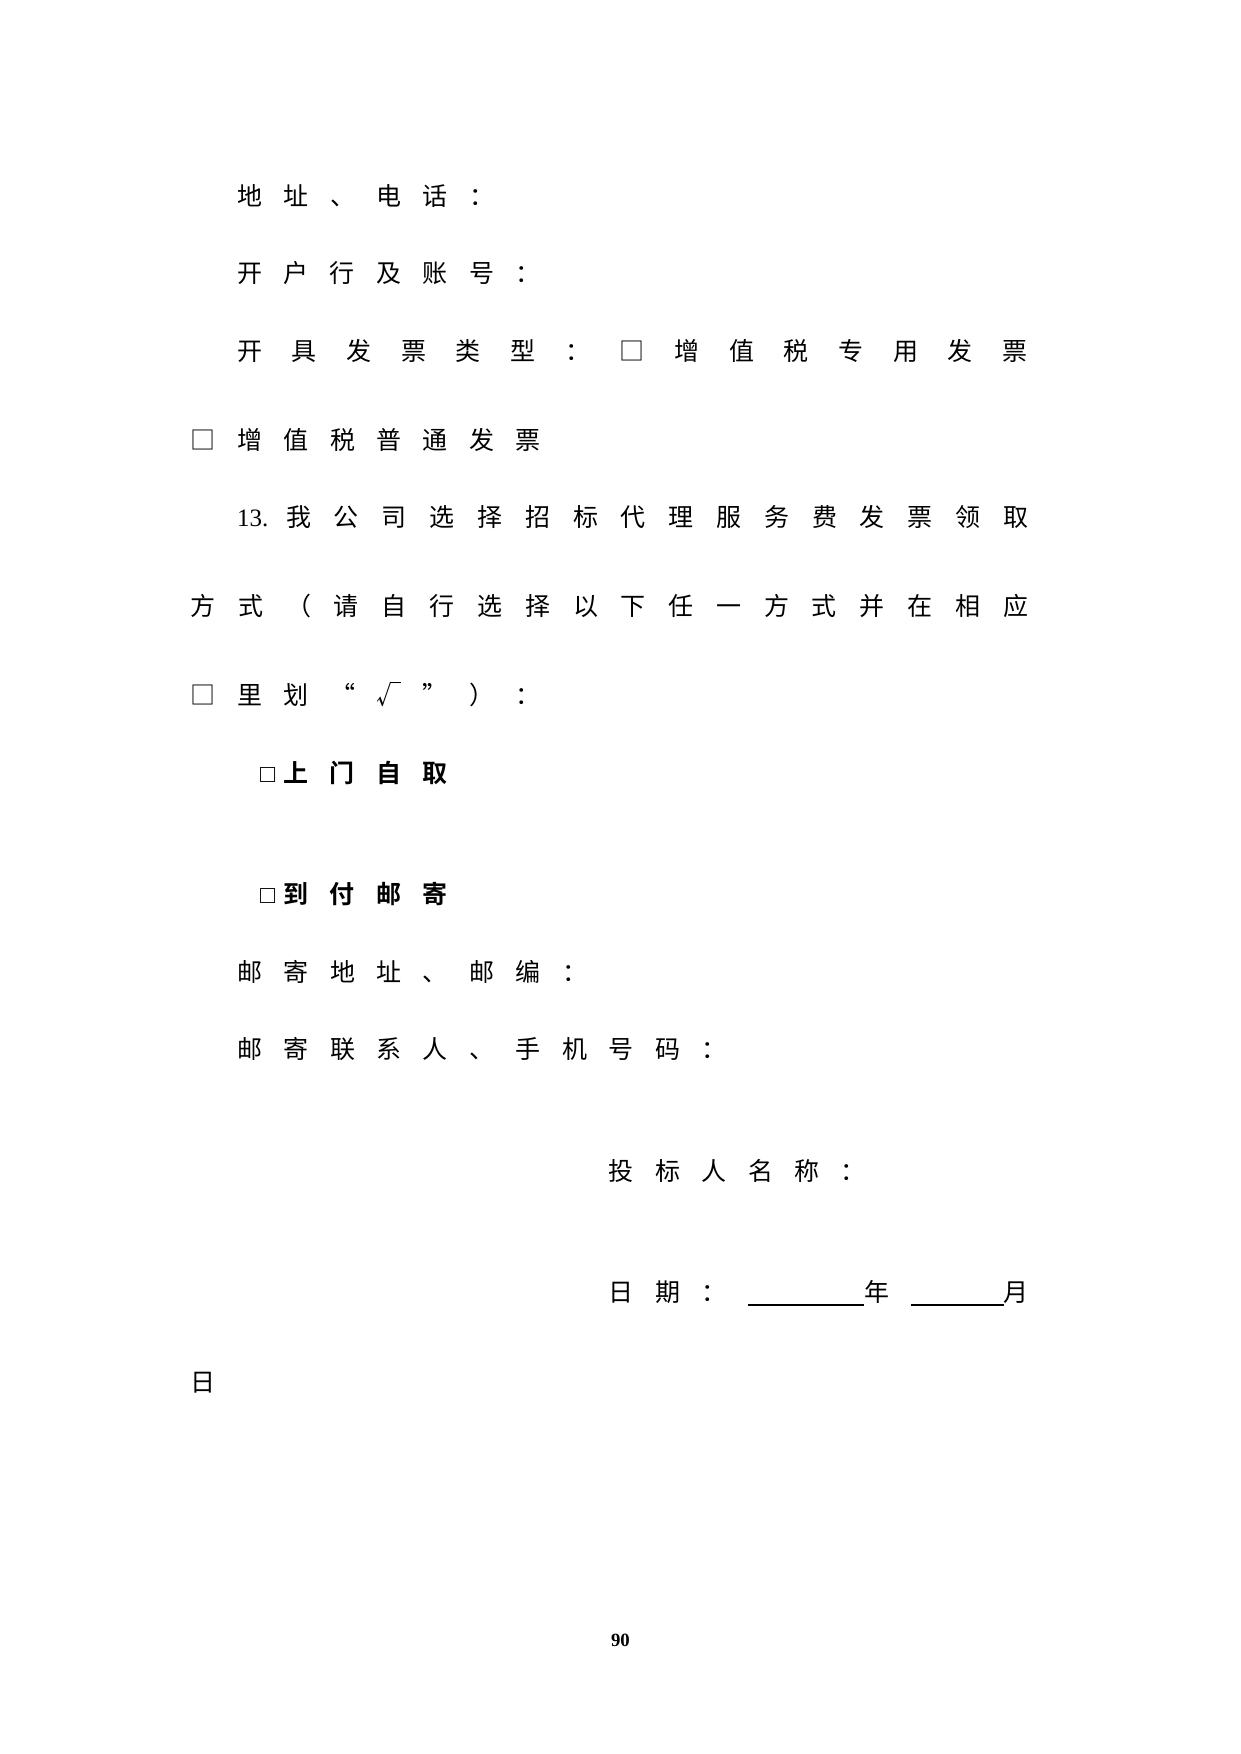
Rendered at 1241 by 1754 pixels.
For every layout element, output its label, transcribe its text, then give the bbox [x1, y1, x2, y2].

text 地址、电话： [190, 164, 1050, 224]
text 开具发票类型：□增值税专用发票 □增值税普通发票 [190, 319, 1050, 468]
text 13. 我公司选择招标代理服务费发票领取方式（请自行选择以下任一方式并在相应□里划“√”）： [190, 486, 1050, 723]
text □上门自取 [190, 742, 1050, 801]
text 邮寄地址、邮编： [190, 941, 1050, 1000]
text □到付邮寄 [190, 863, 1050, 923]
text 投标人名称： [190, 1140, 1050, 1199]
text 邮寄联系人、手机号码： [190, 1018, 1050, 1078]
text 日期： 年 月 日 [190, 1261, 1050, 1410]
text 开户行及账号： [190, 242, 1050, 301]
